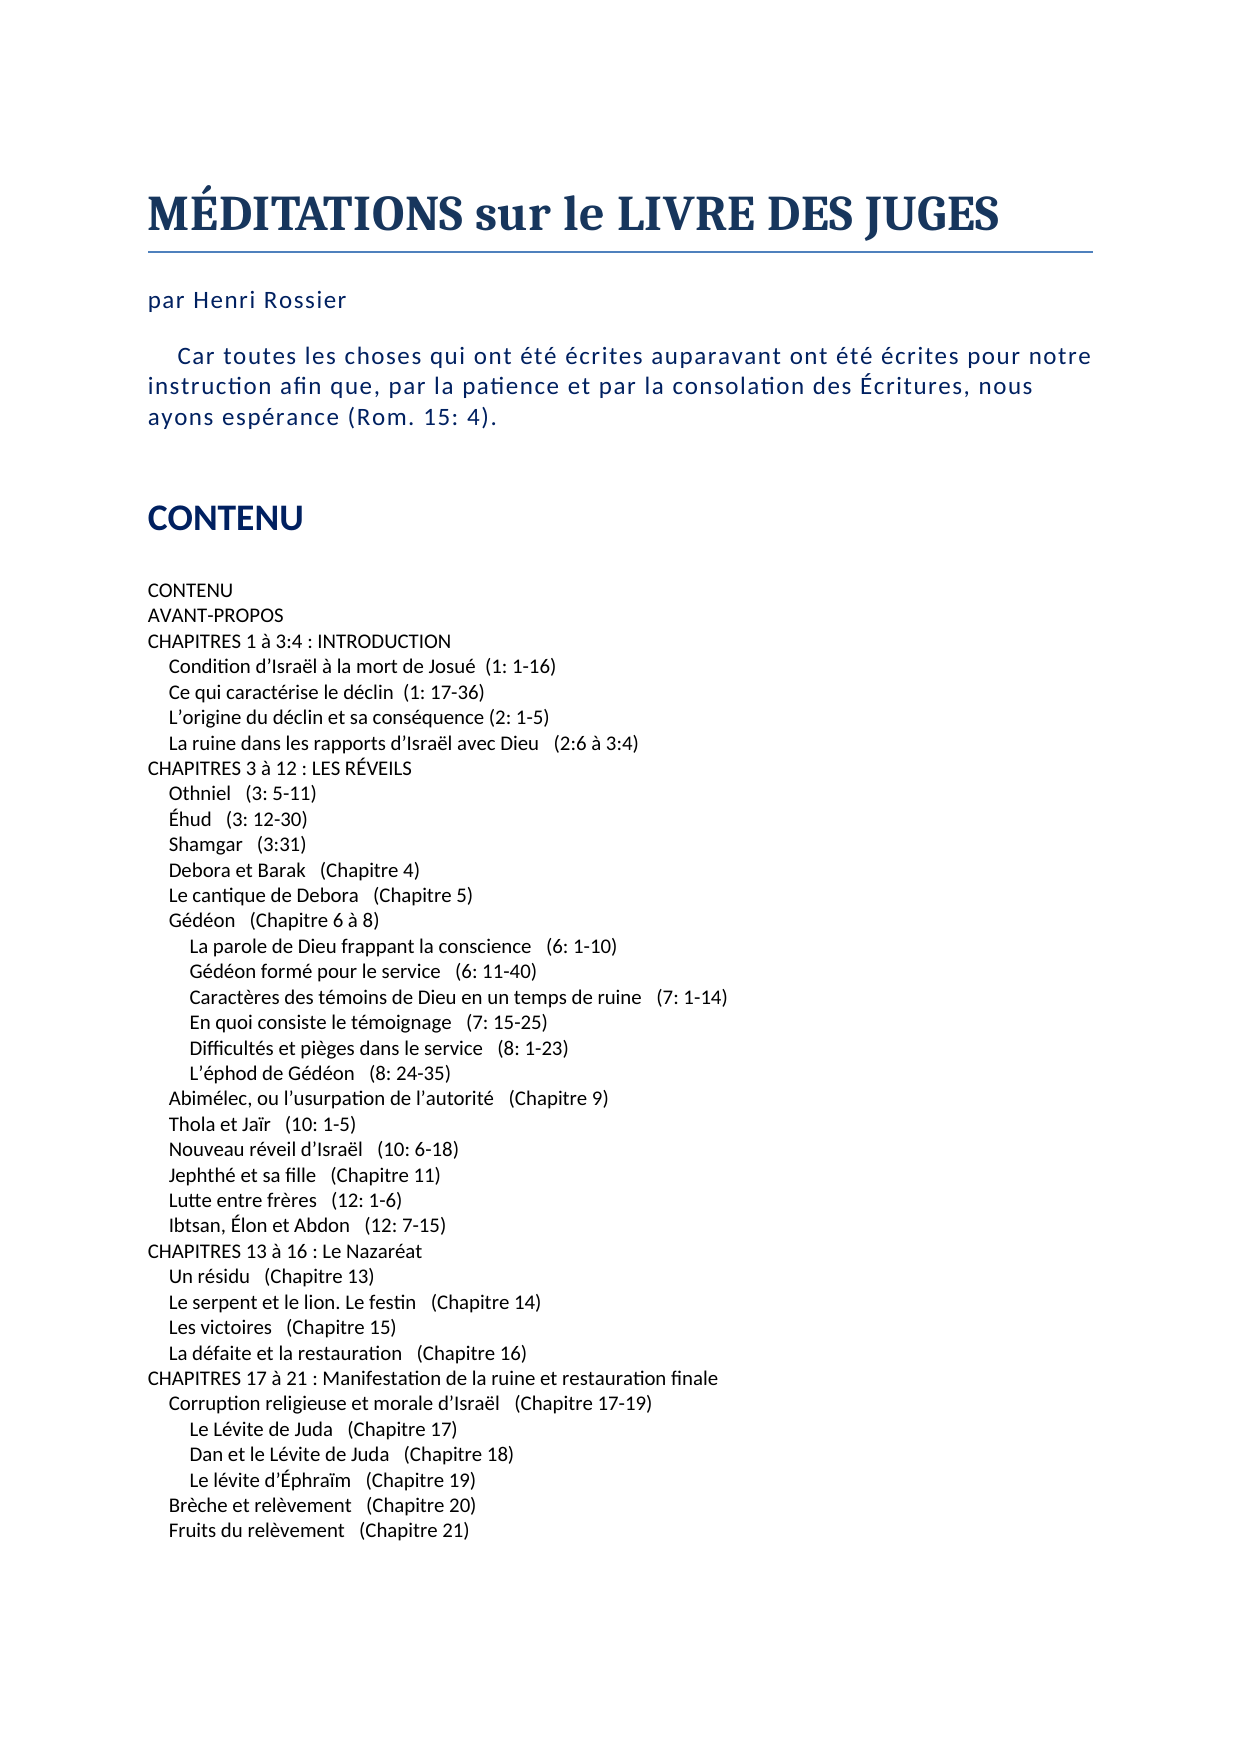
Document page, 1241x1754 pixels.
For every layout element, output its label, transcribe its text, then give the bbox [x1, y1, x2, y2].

text L’origine du déclin et sa conséquence (2: 1-5) [168, 704, 1093, 730]
text CHAPITRES 1 à 3:4 : INTRODUCTION [148, 628, 1093, 653]
text CHAPITRES 13 à 16 : Le Nazaréat [148, 1238, 1093, 1263]
subtitle CONTENU [148, 494, 1093, 540]
text L’éphod de Gédéon (8: 24-35) [189, 1060, 1093, 1086]
text Éhud (3: 12-30) [168, 806, 1093, 831]
title MÉDITATIONS sur le LIVRE DES JUGES [148, 185, 1093, 251]
text Thola et Jaïr (10: 1-5) [168, 1111, 1093, 1136]
text Le Lévite de Juda (Chapitre 17) [189, 1416, 1093, 1441]
text Brèche et relèvement (Chapitre 20) [168, 1492, 1093, 1518]
text Shamgar (3:31) [168, 831, 1093, 857]
text Le lévite d’Éphraïm (Chapitre 19) [189, 1467, 1093, 1492]
text CHAPITRES 17 à 21 : Manifestation de la ruine et restauration finale [148, 1365, 1093, 1391]
text Othniel (3: 5-11) [168, 781, 1093, 806]
text La défaite et la restauration (Chapitre 16) [168, 1340, 1093, 1365]
text Caractères des témoins de Dieu en un temps de ruine (7: 1-14) [189, 984, 1093, 1009]
subtitle par Henri Rossier [148, 284, 1093, 315]
text En quoi consiste le témoignage (7: 15-25) [189, 1009, 1093, 1035]
text Les victoires (Chapitre 15) [168, 1314, 1093, 1340]
text Gédéon formé pour le service (6: 11-40) [189, 958, 1093, 984]
text Abimélec, ou l’usurpation de l’autorité (Chapitre 9) [168, 1086, 1093, 1111]
text Nouveau réveil d’Israël (10: 6-18) [168, 1136, 1093, 1162]
text Le serpent et le lion. Le festin (Chapitre 14) [168, 1289, 1093, 1314]
text La ruine dans les rapports d’Israël avec Dieu (2:6 à 3:4) [168, 730, 1093, 755]
text CONTENU [148, 577, 1093, 603]
text Debora et Barak (Chapitre 4) [168, 857, 1093, 882]
text Corruption religieuse et morale d’Israël (Chapitre 17-19) [168, 1391, 1093, 1416]
text Jephthé et sa fille (Chapitre 11) [168, 1162, 1093, 1187]
text CHAPITRES 3 à 12 : LES RÉVEILS [148, 755, 1093, 781]
subtitle Car toutes les choses qui ont été écrites auparavant ont été écrites pour notre instruction afin que, par la patience et par la consolation des Écritures, nous ayons espérance (Rom. 15: 4). [148, 340, 1093, 431]
text Ce qui caractérise le déclin (1: 17-36) [168, 679, 1093, 704]
text Dan et le Lévite de Juda (Chapitre 18) [189, 1441, 1093, 1467]
text Gédéon (Chapitre 6 à 8) [168, 908, 1093, 933]
text AVANT-PROPOS [148, 603, 1093, 628]
text Condition d’Israël à la mort de Josué (1: 1-16) [168, 653, 1093, 679]
text Lutte entre frères (12: 1-6) [168, 1187, 1093, 1213]
text Un résidu (Chapitre 13) [168, 1263, 1093, 1289]
text Difficultés et pièges dans le service (8: 1-23) [189, 1035, 1093, 1060]
text Fruits du relèvement (Chapitre 21) [168, 1518, 1093, 1543]
text Le cantique de Debora (Chapitre 5) [168, 882, 1093, 908]
text Ibtsan, Élon et Abdon (12: 7-15) [168, 1213, 1093, 1238]
text La parole de Dieu frappant la conscience (6: 1-10) [189, 933, 1093, 958]
